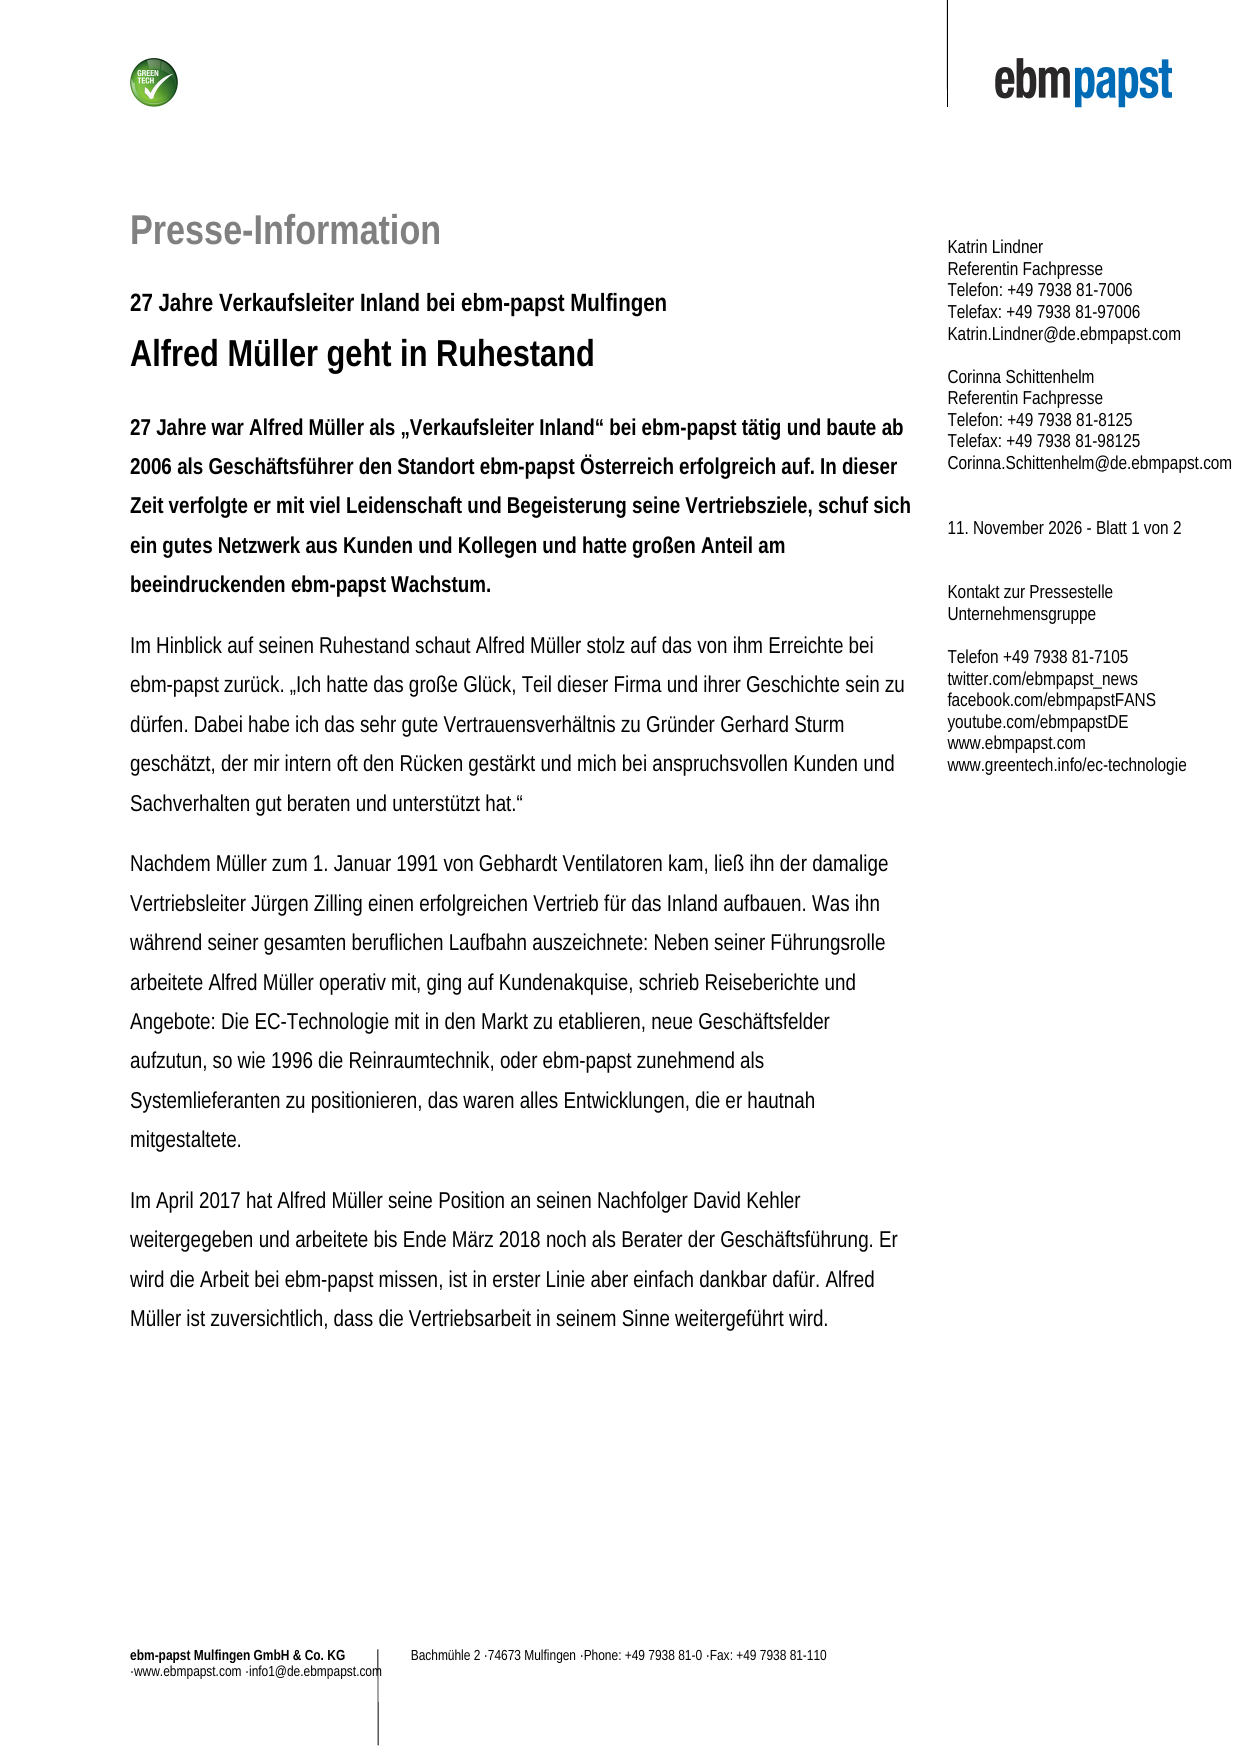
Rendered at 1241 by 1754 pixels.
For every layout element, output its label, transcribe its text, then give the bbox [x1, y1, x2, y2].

text Im Hinblick auf seinen Ruhestand schaut Alfred Müller stolz auf das von ihm Erreichte bei ebm-papst zurück. „Ich hatte das große Glück, Teil dieser Firma und ihrer Geschichte sein zu dürfen. Dabei habe ich das sehr gute Vertrauensverhältnis zu Gründer Gerhard Sturm geschätzt, der mir intern oft den Rücken gestärkt und mich bei anspruchsvollen Kunden und Sachverhalten gut beraten und unterstützt hat.“ [130, 632, 912, 816]
text 27 Jahre war Alfred Müller als „Verkaufsleiter Inland“ bei ebm-papst tätig und baute ab 2006 als Geschäftsführer den Standort ebm-papst Österreich erfolgreich auf. In dieser Zeit verfolgte er mit viel Leidenschaft und Begeisterung seine Vertriebsziele, schuf sich ein gutes Netzwerk aus Kunden und Kollegen und hatte großen Anteil am beeindruckenden ebm-papst Wachstum. [130, 413, 912, 598]
picture [994, 57, 1173, 109]
picture [126, 55, 182, 111]
text Nachdem Müller zum 1. Januar 1991 von Gebhardt Ventilatoren kam, ließ ihn der damalige Vertriebsleiter Jürgen Zilling einen erfolgreichen Vertrieb für das Inland aufbauen. Was ihn während seiner gesamten beruflichen Laufbahn auszeichnete: Neben seiner Führungsrolle arbeitete Alfred Müller operativ mit, ging auf Kundenakquise, schrieb Reiseberichte und Angebote: Die EC-Technologie mit in den Markt zu etablieren, neue Geschäftsfelder aufzutun, so wie 1996 die Reinraumtechnik, oder ebm-papst zunehmend als Systemlieferanten zu positionieren, das waren alles Entwicklungen, die er hautnah mitgestaltete. [130, 850, 912, 1153]
text Im April 2017 hat Alfred Müller seine Position an seinen Nachfolger David Kehler weitergegeben und arbeitete bis Ende März 2018 noch als Berater der Geschäftsführung. Er wird die Arbeit bei ebm-papst missen, ist in erster Linie aber einfach dankbar dafür. Alfred Müller ist zuversichtlich, dass die Vertriebsarbeit in seinem Sinne weitergeführt wird. [130, 1187, 912, 1331]
